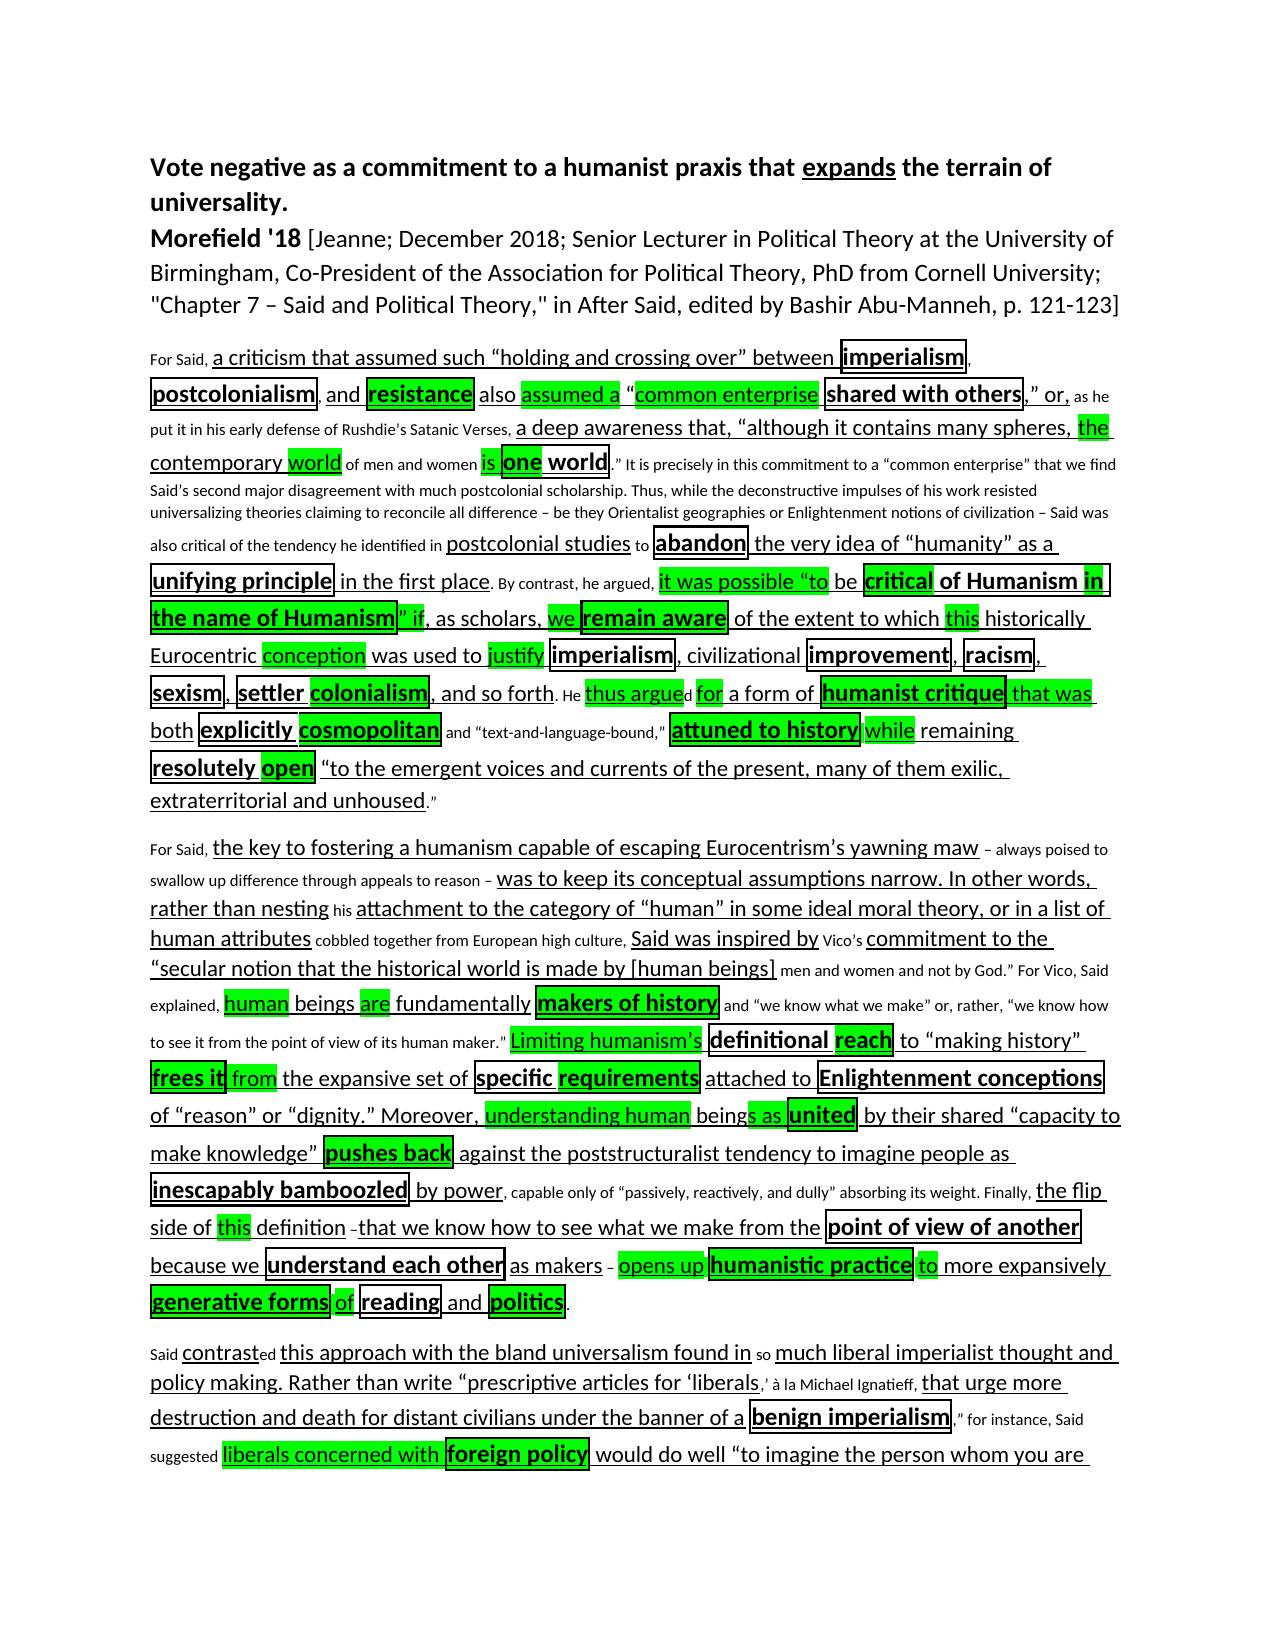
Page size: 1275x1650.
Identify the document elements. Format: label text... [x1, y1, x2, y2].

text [150, 1338, 1125, 1471]
text For Said, the key to fostering a humanism capable of escaping Eurocentrism’s yawning maw – always poised to swallow up diﬀerence through appeals to reason – was to keep its conceptual assumptions narrow. In other words, rather than nesting his attachment to the category of “human” in some ideal moral theory, or in a list of human attributes cobbled together from European high culture, Said was inspired by Vico’s commitment to the “secular notion that the historical world is made by [human beings] men and women and not by God.” For Vico, Said explained, human beings are fundamentally makers of history and “we know what we make” or, rather, “we know how to see it from the point of view of its human maker.” Limiting humanism’s deﬁnitional reach to “making history” frees it from the expansive set of speciﬁc requirements attached to Enlightenment conceptions of “reason” or “dignity.” Moreover, understanding human beings as united by their shared “capacity to make knowledge” pushes back against the poststructuralist tendency to imagine people as inescapably bamboozled by power, capable only of “passively, reactively, and dully” absorbing its weight. Finally, the ﬂip side of this deﬁnition –that we know how to see what we make from the point of view of another because we understand each other as makers – opens up humanistic practice to more expansively generative forms of reading and politics. [150, 833, 1125, 1319]
text For Said, a criticism that assumed such “holding and crossing over” between imperialism, postcolonialism, and resistance also assumed a “common enterprise shared with others,” or, as he put it in his early defense of Rushdie’s Satanic Verses, a deep awareness that, “although it contains many spheres, the contemporary world of men and women is one world.” It is precisely in this commitment to a “common enterprise” that we ﬁnd Said’s second major disagreement with much postcolonial scholarship. Thus, while the deconstructive impulses of his work resisted universalizing theories claiming to reconcile all diﬀerence – be they Orientalist geographies or Enlightenment notions of civilization – Said was also critical of the tendency he identiﬁed in postcolonial studies to abandon the very idea of “humanity” as a unifying principle in the ﬁrst place. By contrast, he argued, it was possible “to be critical of Humanism in the name of Humanism” if, as scholars, we remain aware of the extent to which this historically Eurocentric conception was used to justify imperialism, civilizational improvement, racism, sexism, settler colonialism, and so forth. He thus argued for a form of humanist critique that was both explicitly cosmopolitan and “text-and-language-bound,” attuned to history while remaining resolutely open “to the emergent voices and currents of the present, many of them exilic, extraterritorial and unhoused.” [150, 339, 1125, 814]
text Morefield '18 [Jeanne; December 2018; Senior Lecturer in Political Theory at the University of Birmingham, Co-President of the Association for Political Theory, PhD from Cornell University; "Chapter 7 – Said and Political Theory," in After Said, edited by Bashir Abu-Manneh, p. 121-123] [150, 221, 1125, 320]
subtitle Vote negative as a commitment to a humanist praxis that expands the terrain of universality. [150, 150, 1125, 219]
